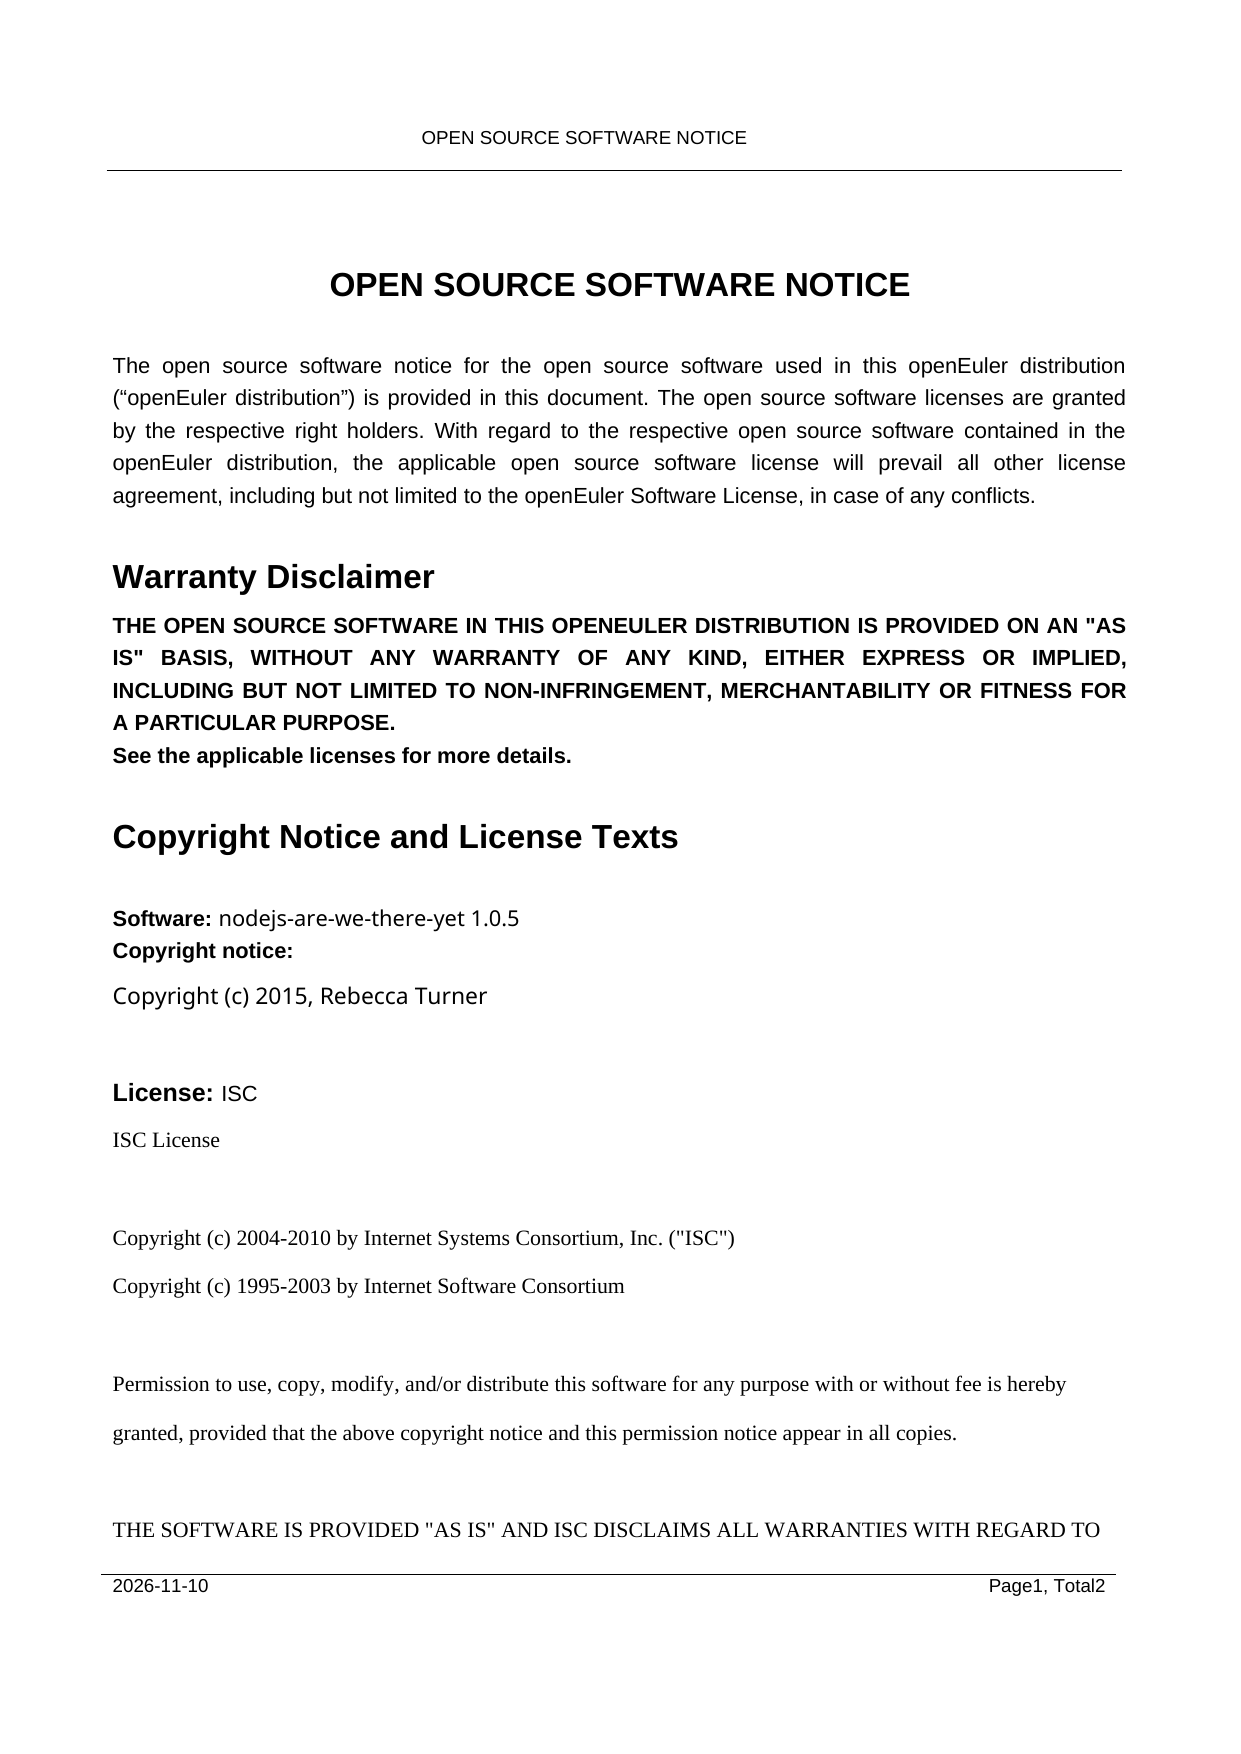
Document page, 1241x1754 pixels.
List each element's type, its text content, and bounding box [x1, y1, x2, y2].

text Warranty Disclaimer [112, 544, 1128, 609]
text Copyright Notice and License Texts [112, 804, 1128, 869]
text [112, 1123, 1128, 1546]
text OPEN SOURCE SOFTWARE NOTICE [112, 251, 1128, 316]
text Copyright (c) 2015, Rebecca Turner [112, 979, 1128, 1060]
text Software: nodejs-are-we-there-yet 1.0.5 [112, 901, 1128, 934]
text Copyright notice: [112, 934, 1128, 966]
text THE OPEN SOURCE SOFTWARE IN THIS OPENEULER DISTRIBUTION IS PROVIDED ON AN "AS IS" BASIS, WITHOUT ANY WARRANTY OF ANY KIND, EITHER EXPRESS OR IMPLIED, INCLUDING BUT NOT LIMITED TO NON-INFRINGEMENT, MERCHANTABILITY OR FITNESS FOR A PARTICULAR PURPOSE. See the applicable licenses for more details. [112, 609, 1128, 771]
text The open source software notice for the open source software used in this openEuler distribution (“openEuler distribution”) is provided in this document. The open source software licenses are granted by the respective right holders. With regard to the respective open source software contained in the openEuler distribution, the applicable open source software license will prevail all other license agreement, including but not limited to the openEuler Software License, in case of any conflicts. [112, 349, 1128, 511]
text License: ISC [112, 1077, 1128, 1109]
